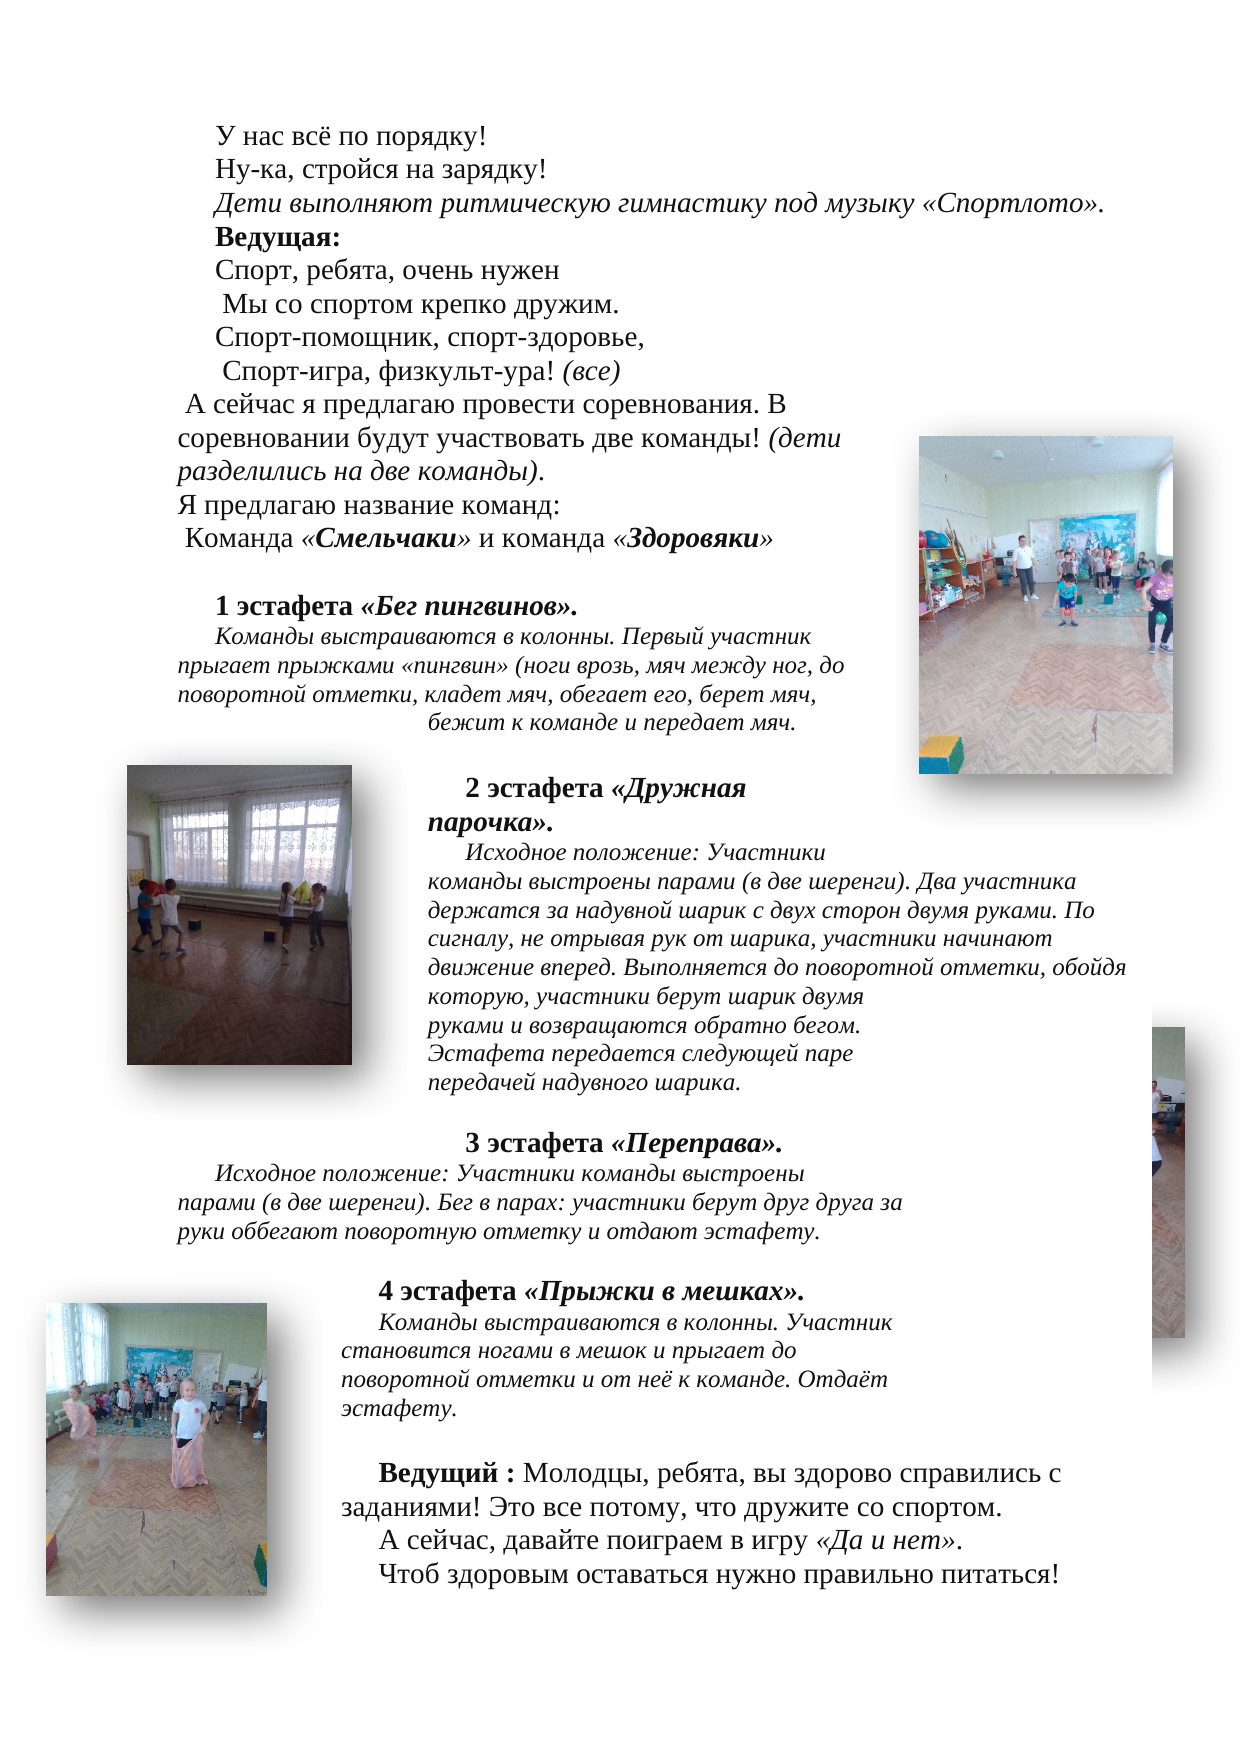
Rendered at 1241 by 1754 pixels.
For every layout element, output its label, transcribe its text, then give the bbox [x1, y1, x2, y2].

text Я предлагаю название команд: [177, 487, 902, 521]
text Чтоб здоровым оставаться нужно правильно питаться! [315, 1556, 1152, 1589]
picture [919, 436, 1173, 774]
text А сейчас я предлагаю провести соревнования. В соревновании будут участвовать две команды! (дети разделились на две команды). [177, 386, 1152, 487]
text Команды выстраиваются в колонны. Участник становится ногами в мешок и прыгает до поворотной отметки и от неё к команде. Отдаёт эстафету. [303, 1307, 1152, 1422]
picture [46, 1303, 267, 1596]
text 4 эстафета «Прыжки в мешках». [177, 1273, 1152, 1307]
text 1 эстафета «Бег пингвинов». [177, 588, 902, 621]
text Ведущая: [177, 219, 1152, 252]
text Мы со спортом крепко дружим. [177, 286, 1152, 319]
text Спорт, ребята, очень нужен [177, 252, 1152, 286]
text Ну-ка, стройся на зарядку! [177, 152, 1152, 185]
text 3 эстафета «Переправа». [177, 1125, 1152, 1158]
text А сейчас, давайте поиграем в игру «Да и нет». [316, 1522, 1152, 1556]
text Ведущий : Молодцы, ребята, вы здорово справились с заданиями! Это все потому, что дружите со спортом. [316, 1455, 1152, 1522]
text У нас всё по порядку! [177, 118, 1152, 152]
picture [1152, 1027, 1185, 1338]
text Команда «Смельчаки» и команда «Здоровяки» [177, 521, 902, 554]
text Дети выполняют ритмическую гимнастику под музыку «Спортлото». [177, 185, 1152, 219]
text Исходное положение: Участники команды выстроены парами (в две шеренги). Бег в парах: участники берут друг друга за руки оббегают поворотную отметку и отдают эстафету. [177, 1158, 1152, 1244]
picture [127, 765, 352, 1065]
text Команды выстраиваются в колонны. Первый участник прыгает прыжками «пингвин» (ноги врозь, мяч между ног, до поворотной отметки, кладет мяч, обегает его, берет мяч, бежит к команде и передает мяч. [177, 621, 902, 737]
text Спорт-игра, физкульт-ура! (все) [177, 353, 1152, 386]
text Спорт-помощник, спорт-здоровье, [177, 319, 1152, 353]
text Исходное положение: Участники команды выстроены парами (в две шеренги). Два участника держатся за надувной шарик с двух сторон двумя руками. По сигналу, не отрывая рук от шарика, участники начинают движение вперед. Выполняется до поворотной отметки, обойдя которую, участники берут шарик двумя руками и возвращаются обратно бегом. Эстафета передается следующей паре передачей надувного шарика. [383, 837, 1152, 1096]
text 2 эстафета «Дружная парочка». [389, 770, 1152, 837]
